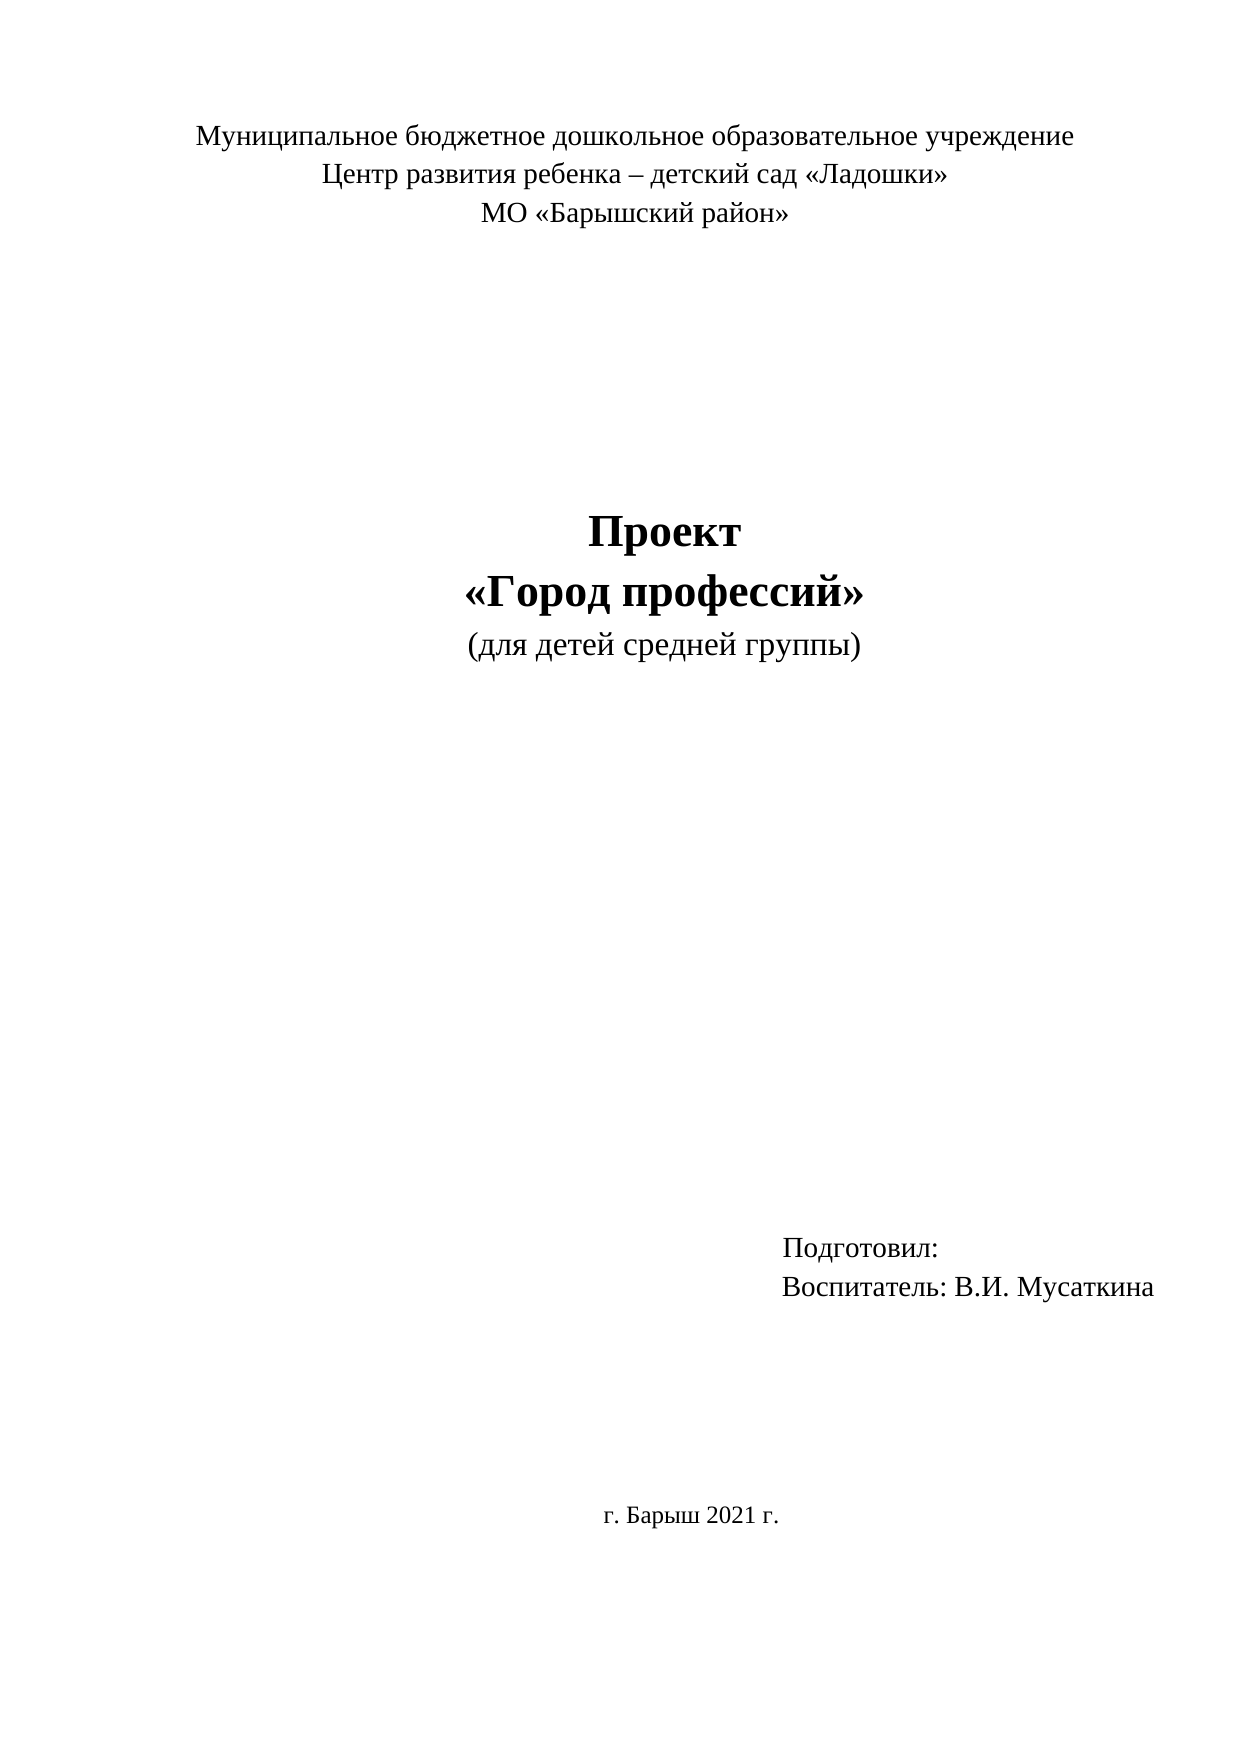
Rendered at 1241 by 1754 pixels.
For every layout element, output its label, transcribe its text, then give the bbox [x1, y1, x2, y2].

text МО «Барышский район» [118, 195, 1152, 229]
text Проект [177, 503, 1152, 556]
text Центр развития ребенка – детский сад «Ладошки» [118, 157, 1152, 190]
text Муниципальное бюджетное дошкольное образовательное учреждение [118, 118, 1152, 152]
text (для детей средней группы) [177, 624, 1152, 663]
text Воспитатель: В.И. Мусаткина [709, 1269, 1181, 1302]
text «Город профессий» [177, 564, 1152, 617]
text г. Барыш 2021 г. [88, 1500, 1181, 1529]
text Подготовил: [768, 1230, 1122, 1264]
